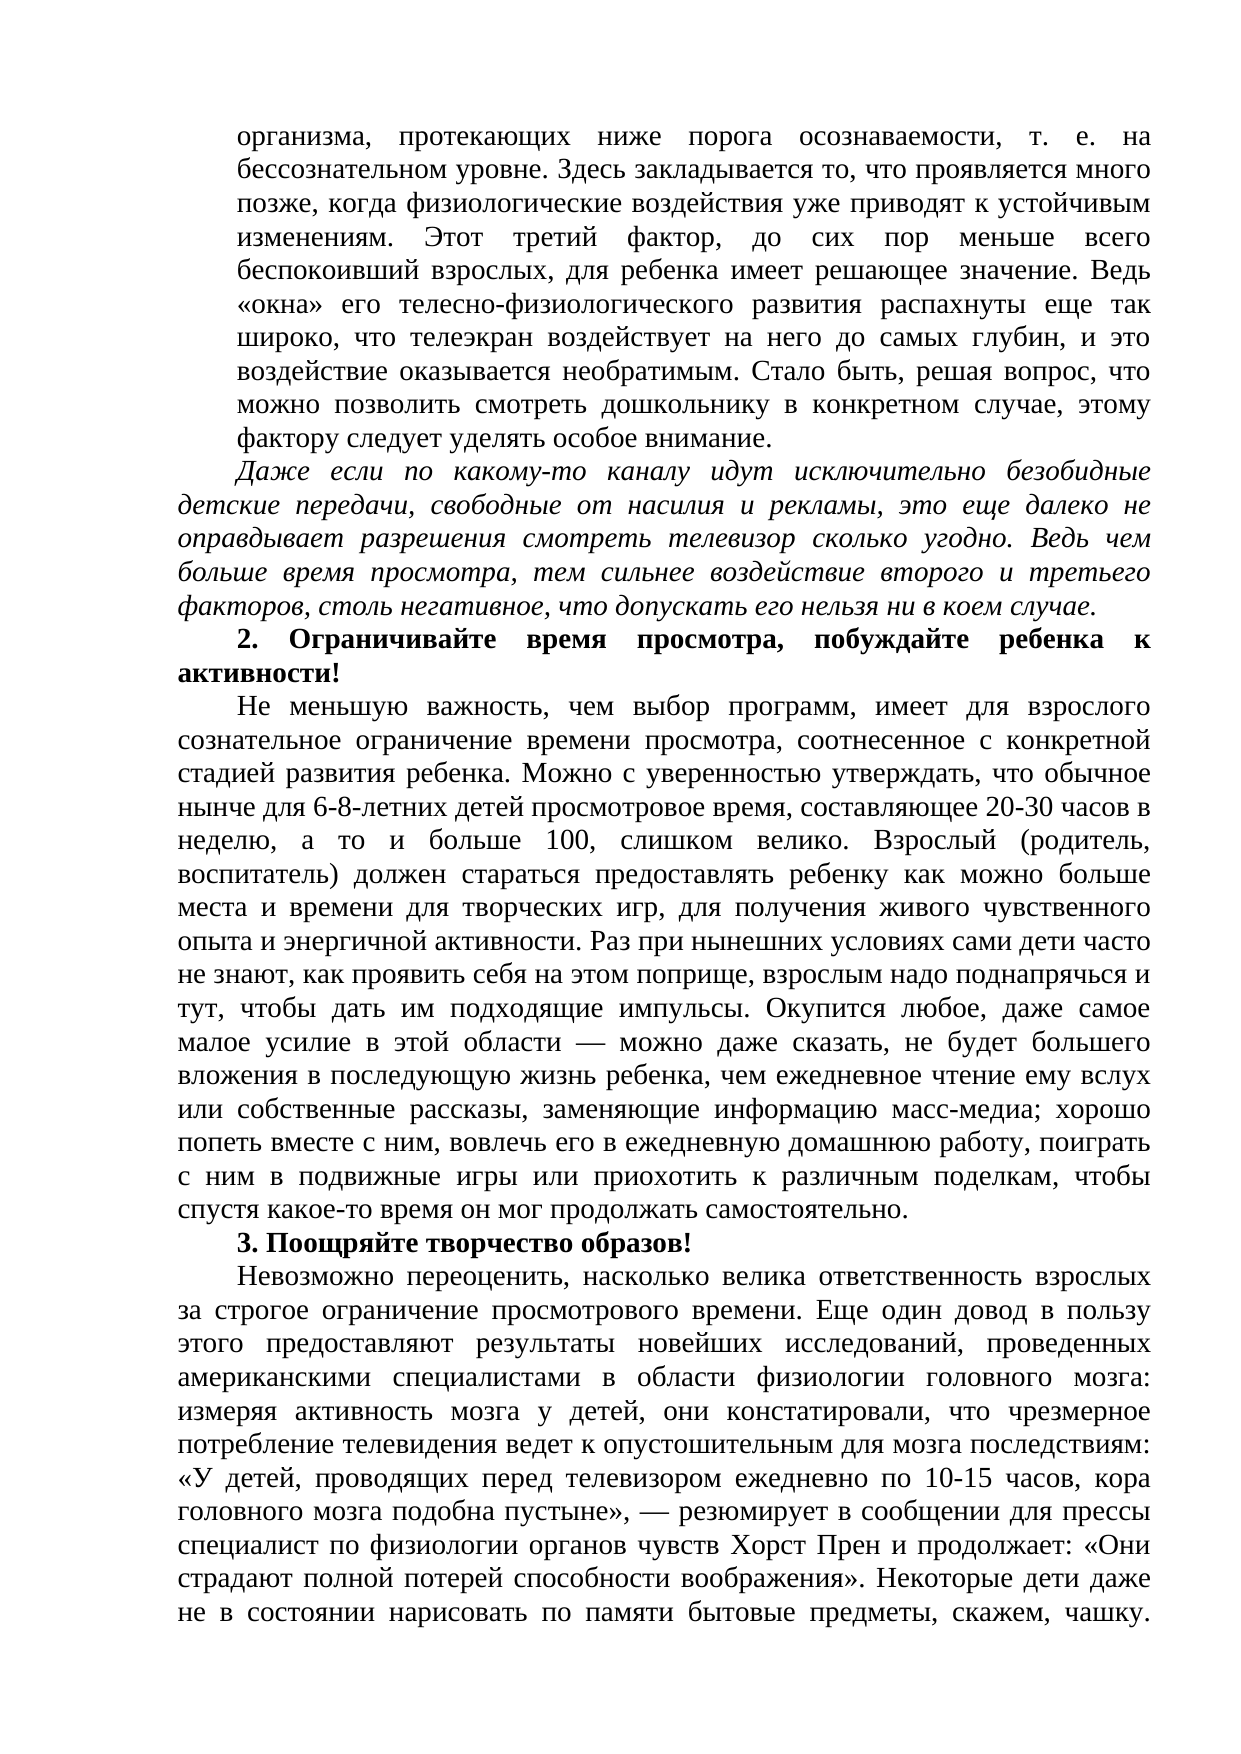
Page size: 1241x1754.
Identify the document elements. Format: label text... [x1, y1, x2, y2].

text 2. Ограничивайте время просмотра, побуждайте ребенка к активности! [177, 621, 1152, 688]
text 3. Поощряйте творчество образов! [177, 1225, 1152, 1258]
text Не меньшую важность, чем выбор программ, имеет для взрослого сознательное ограничение времени просмотра, соотнесенное с конкретной стадией развития ребенка. Можно с уверенностью утверждать, что обычное нынче для 6-8-летних детей просмотровое время, составляющее 20-30 часов в неделю, а то и больше 100, слишком велико. Взрослый (родитель, воспитатель) должен стараться предоставлять ребенку как можно больше места и времени для творческих игр, для получения живого чувственного опыта и энергичной активности. Раз при нынешних условиях сами дети часто не знают, как проявить себя на этом поприще, взрослым надо поднапрячься и тут, чтобы дать им подходящие импульсы. Окупится любое, даже самое малое усилие в этой области — можно даже сказать, не будет большего вложения в последующую жизнь ребенка, чем ежедневное чтение ему вслух или собственные рассказы, заменяющие информацию масс-медиа; хорошо попеть вместе с ним, вовлечь его в ежедневную домашнюю работу, поиграть с ним в подвижные игры или приохотить к различным поделкам, чтобы спустя какое-то время он мог продолжать самостоятельно. [177, 688, 1152, 1225]
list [177, 118, 1152, 453]
text Даже если по какому-то каналу идут исключительно безобидные детские передачи, свободные от насилия и рекламы, это еще далеко не оправдывает разрешения смотреть телевизор сколько угодно. Ведь чем больше время просмотра, тем сильнее воздействие второго и третьего факторов, столь негативное, что допускать его нельзя ни в коем случае. [177, 453, 1152, 621]
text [177, 1258, 1152, 1627]
